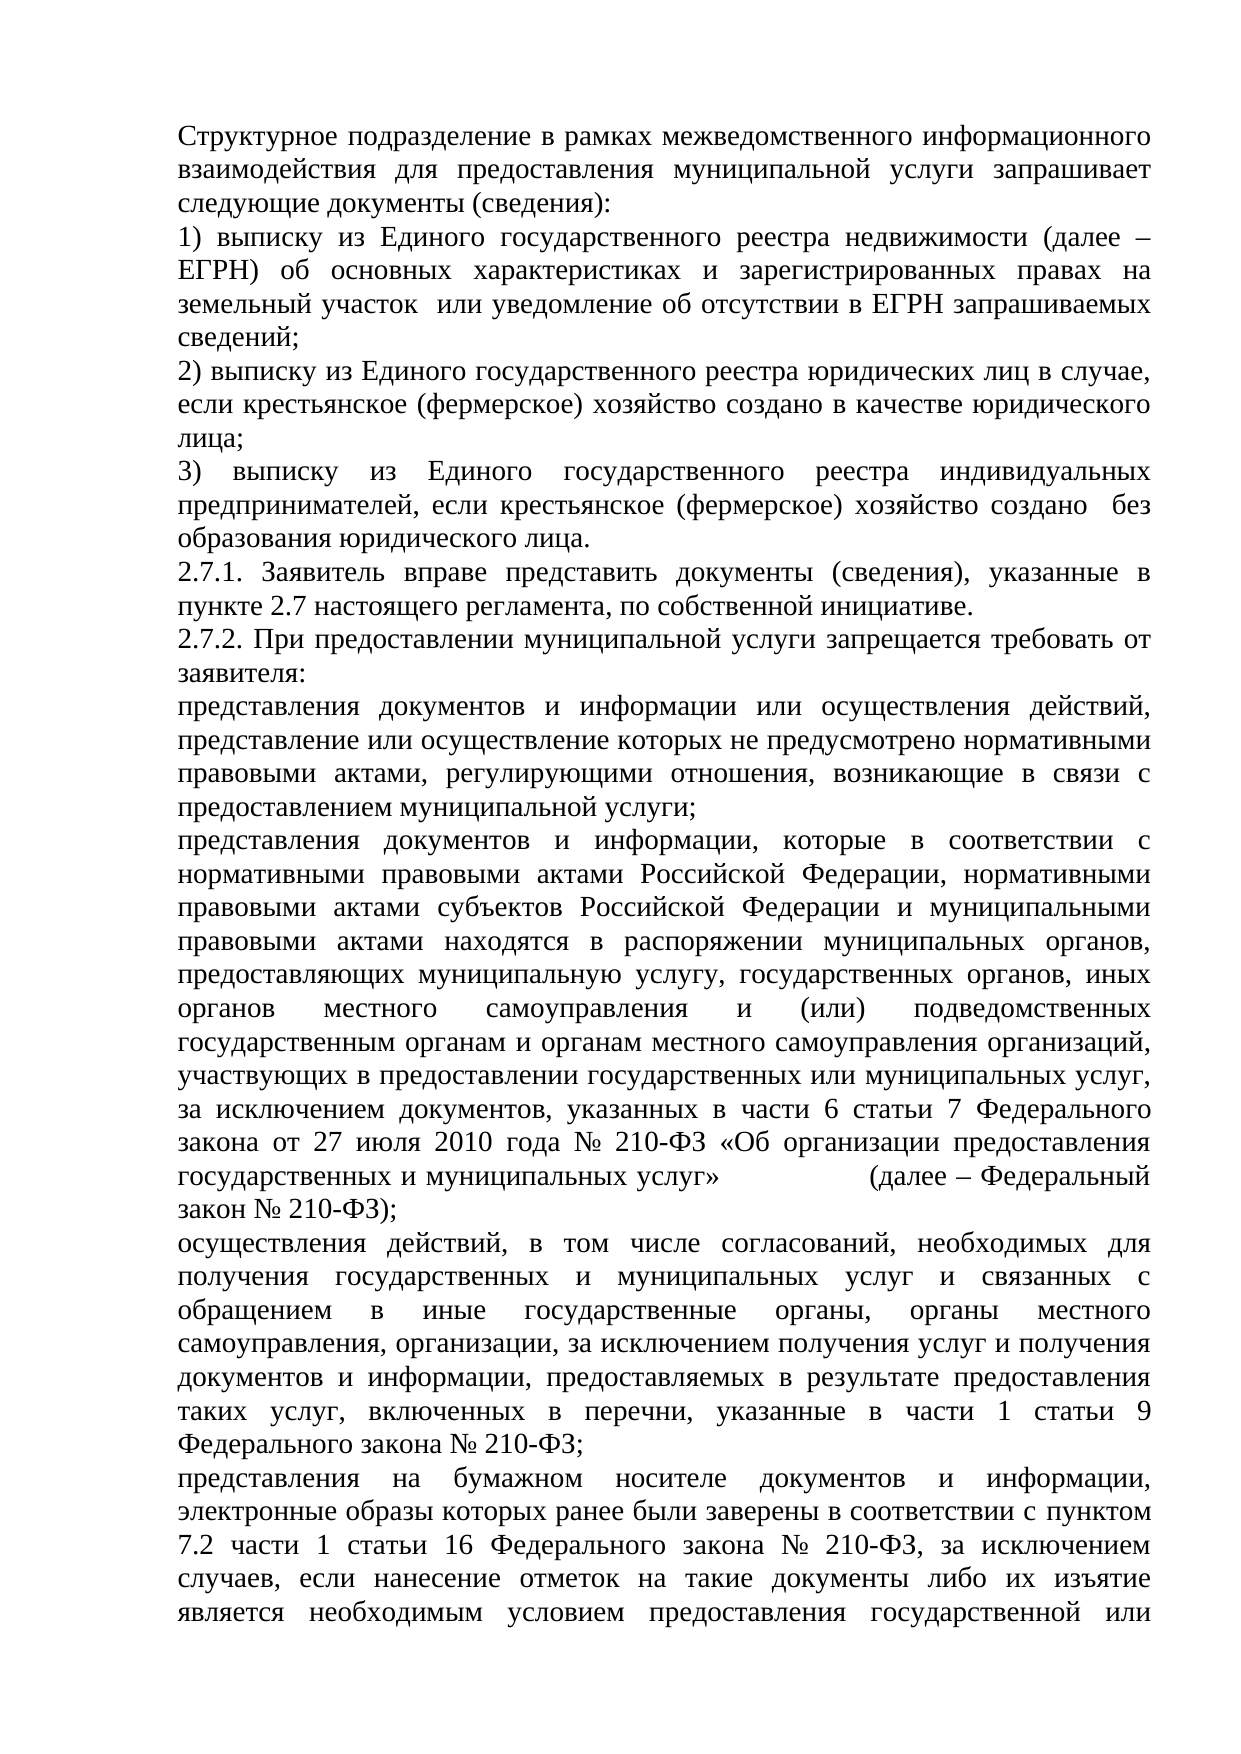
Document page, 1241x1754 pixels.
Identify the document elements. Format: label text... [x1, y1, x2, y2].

text осуществления действий, в том числе согласований, необходимых для получения государственных и муниципальных услуг и связанных с обращением в иные государственные органы, органы местного самоуправления, организации, за исключением получения услуг и получения документов и информации, предоставляемых в результате предоставления таких услуг, включенных в перечни, указанные в части 1 статьи 9 Федерального закона № 210-ФЗ; [177, 1225, 1152, 1460]
text Структурное подразделение в рамках межведомственного информационного взаимодействия для предоставления муниципальной услуги запрашивает следующие документы (сведения): [177, 118, 1152, 219]
text 2.7.2. При предоставлении муниципальной услуги запрещается требовать от заявителя: [177, 621, 1152, 688]
text 2.7.1. Заявитель вправе представить документы (сведения), указанные в пункте 2.7 настоящего регламента, по собственной инициативе. [177, 554, 1152, 621]
text 3) выписку из Единого государственного реестра индивидуальных предпринимателей, если крестьянское (фермерское) хозяйство создано без образования юридического лица. [177, 453, 1152, 554]
text представления документов и информации, которые в соответствии с нормативными правовыми актами Российской Федерации, нормативными правовыми актами субъектов Российской Федерации и муниципальными правовыми актами находятся в распоряжении муниципальных органов, предоставляющих муниципальную услугу, государственных органов, иных органов местного самоуправления и (или) подведомственных государственным органам и органам местного самоуправления организаций, участвующих в предоставлении государственных или муниципальных услуг, за исключением документов, указанных в части 6 статьи 7 Федерального закона от 27 июля 2010 года № 210-ФЗ «Об организации предоставления государственных и муниципальных услуг» (далее – Федеральный закон № 210-ФЗ); [177, 822, 1152, 1225]
text 1) выписку из Единого государственного реестра недвижимости (далее – ЕГРН) об основных характеристиках и зарегистрированных правах на земельный участок или уведомление об отсутствии в ЕГРН запрашиваемых сведений; [177, 219, 1152, 353]
text 2) выписку из Единого государственного реестра юридических лиц в случае, если крестьянское (фермерское) хозяйство создано в качестве юридического лица; [177, 353, 1152, 453]
text представления документов и информации или осуществления действий, представление или осуществление которых не предусмотрено нормативными правовыми актами, регулирующими отношения, возникающие в связи с предоставлением муниципальной услуги; [177, 688, 1152, 822]
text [177, 1460, 1152, 1627]
